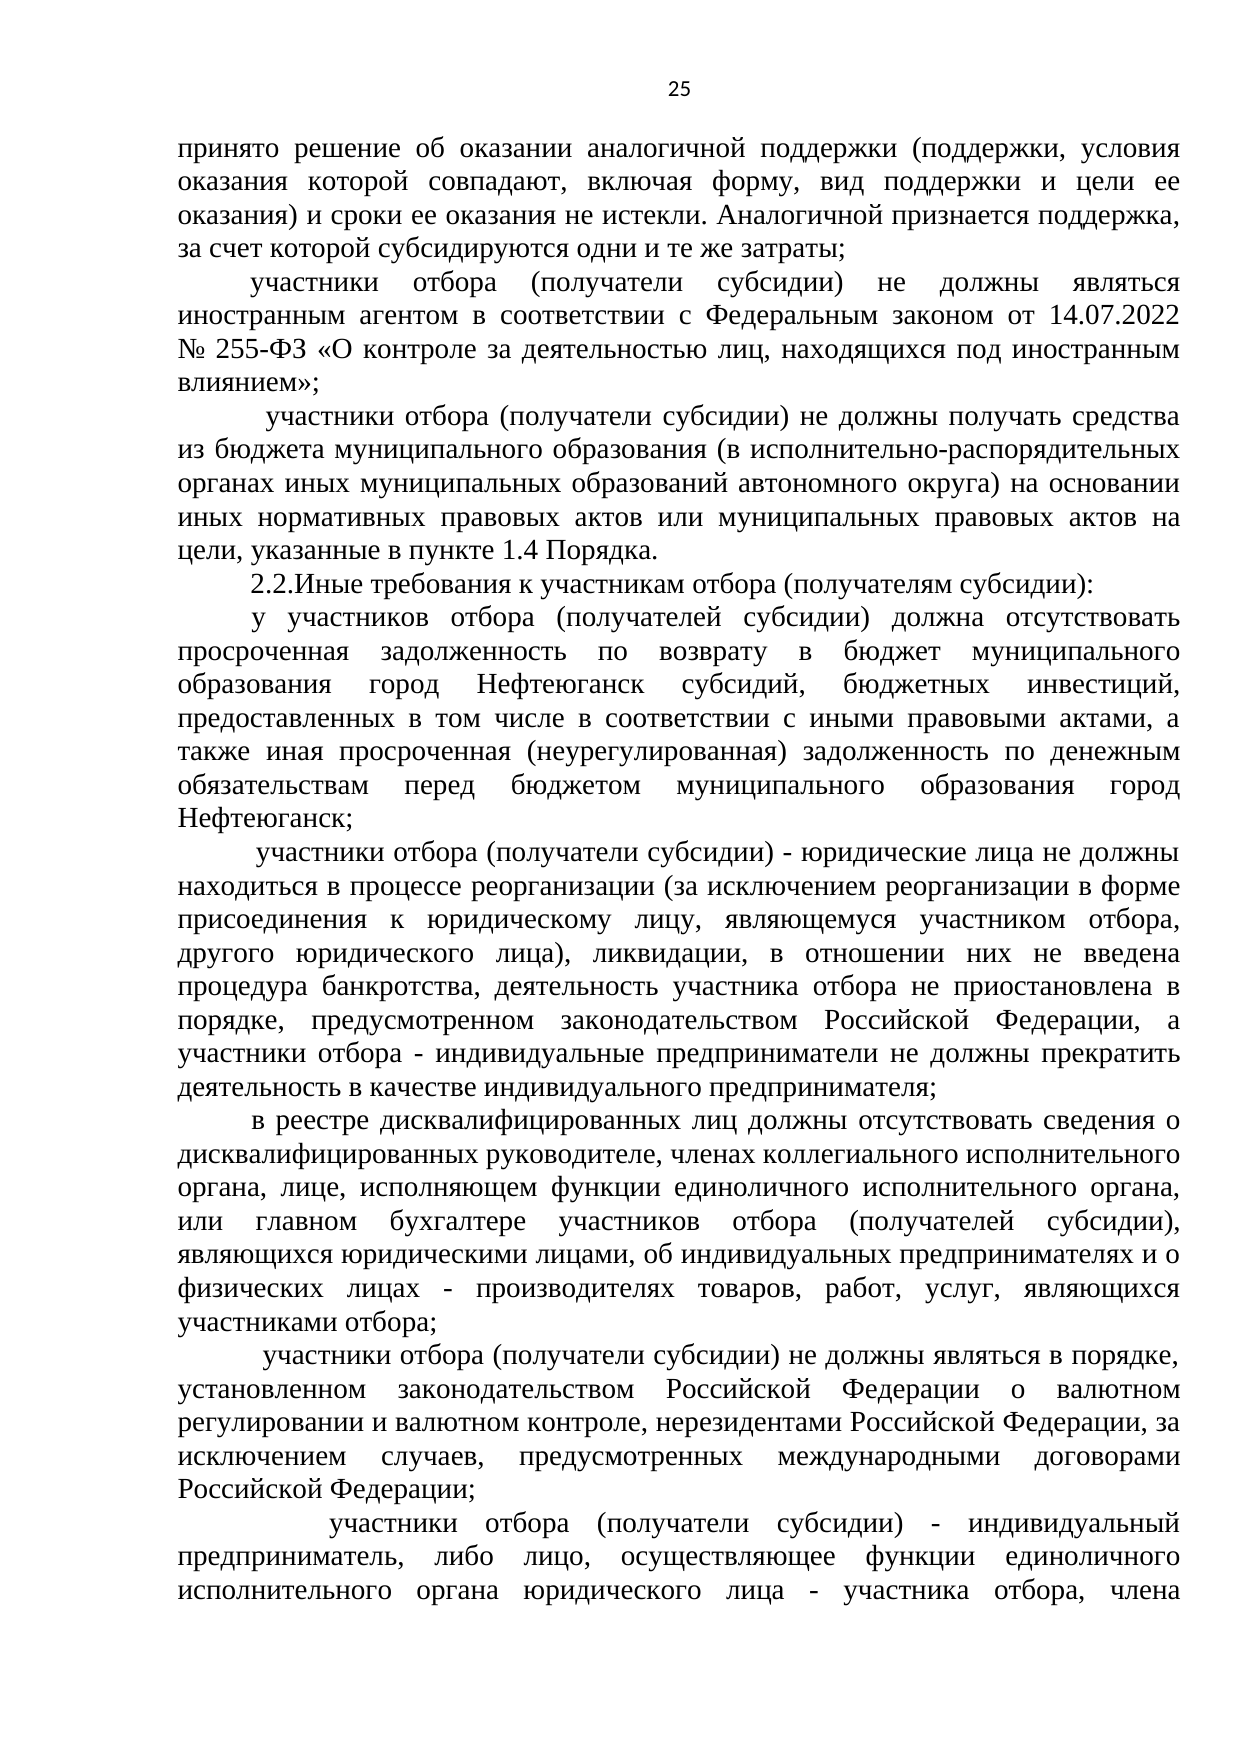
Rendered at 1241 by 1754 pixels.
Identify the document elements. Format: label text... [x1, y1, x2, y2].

text участники отбора (получатели субсидии) - юридические лица не должны находиться в процессе реорганизации (за исключением реорганизации в форме присоединения к юридическому лицу, являющемуся участником отбора, другого юридического лица), ликвидации, в отношении них не введена процедура банкротства, деятельность участника отбора не приостановлена в порядке, предусмотренном законодательством Российской Федерации, а участники отбора - индивидуальные предприниматели не должны прекратить деятельность в качестве индивидуального предпринимателя; [177, 834, 1181, 1102]
text участники отбора (получатели субсидии) не должны получать средства из бюджета муниципального образования (в исполнительно-распорядительных органах иных муниципальных образований автономного округа) на основании иных нормативных правовых актов или муниципальных правовых актов на цели, указанные в пункте 1.4 Порядка. [177, 398, 1181, 566]
text участники отбора (получатели субсидии) не должны являться в порядке, установленном законодательством Российской Федерации о валютном регулировании и валютном контроле, нерезидентами Российской Федерации, за исключением случаев, предусмотренных международными договорами Российской Федерации; [177, 1337, 1181, 1505]
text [177, 1505, 1181, 1606]
text у участников отбора (получателей субсидии) должна отсутствовать просроченная задолженность по возврату в бюджет муниципального образования город Нефтеюганск субсидий, бюджетных инвестиций, предоставленных в том числе в соответствии с иными правовыми актами, а также иная просроченная (неурегулированная) задолженность по денежным обязательствам перед бюджетом муниципального образования город Нефтеюганск; [177, 599, 1181, 834]
text 2.2.Иные требования к участникам отбора (получателям субсидии): [177, 566, 1181, 599]
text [177, 130, 1181, 264]
text в реестре дисквалифицированных лиц должны отсутствовать сведения о дисквалифицированных руководителе, членах коллегиального исполнительного органа, лице, исполняющем функции единоличного исполнительного органа, или главном бухгалтере участников отбора (получателей субсидии), являющихся юридическими лицами, об индивидуальных предпринимателях и о физических лицах - производителях товаров, работ, услуг, являющихся участниками отбора; [177, 1102, 1181, 1337]
text участники отбора (получатели субсидии) не должны являться иностранным агентом в соответствии с Федеральным законом от 14.07.2022 № 255-ФЗ «О контроле за деятельностью лиц, находящихся под иностранным влиянием»; [177, 264, 1181, 398]
